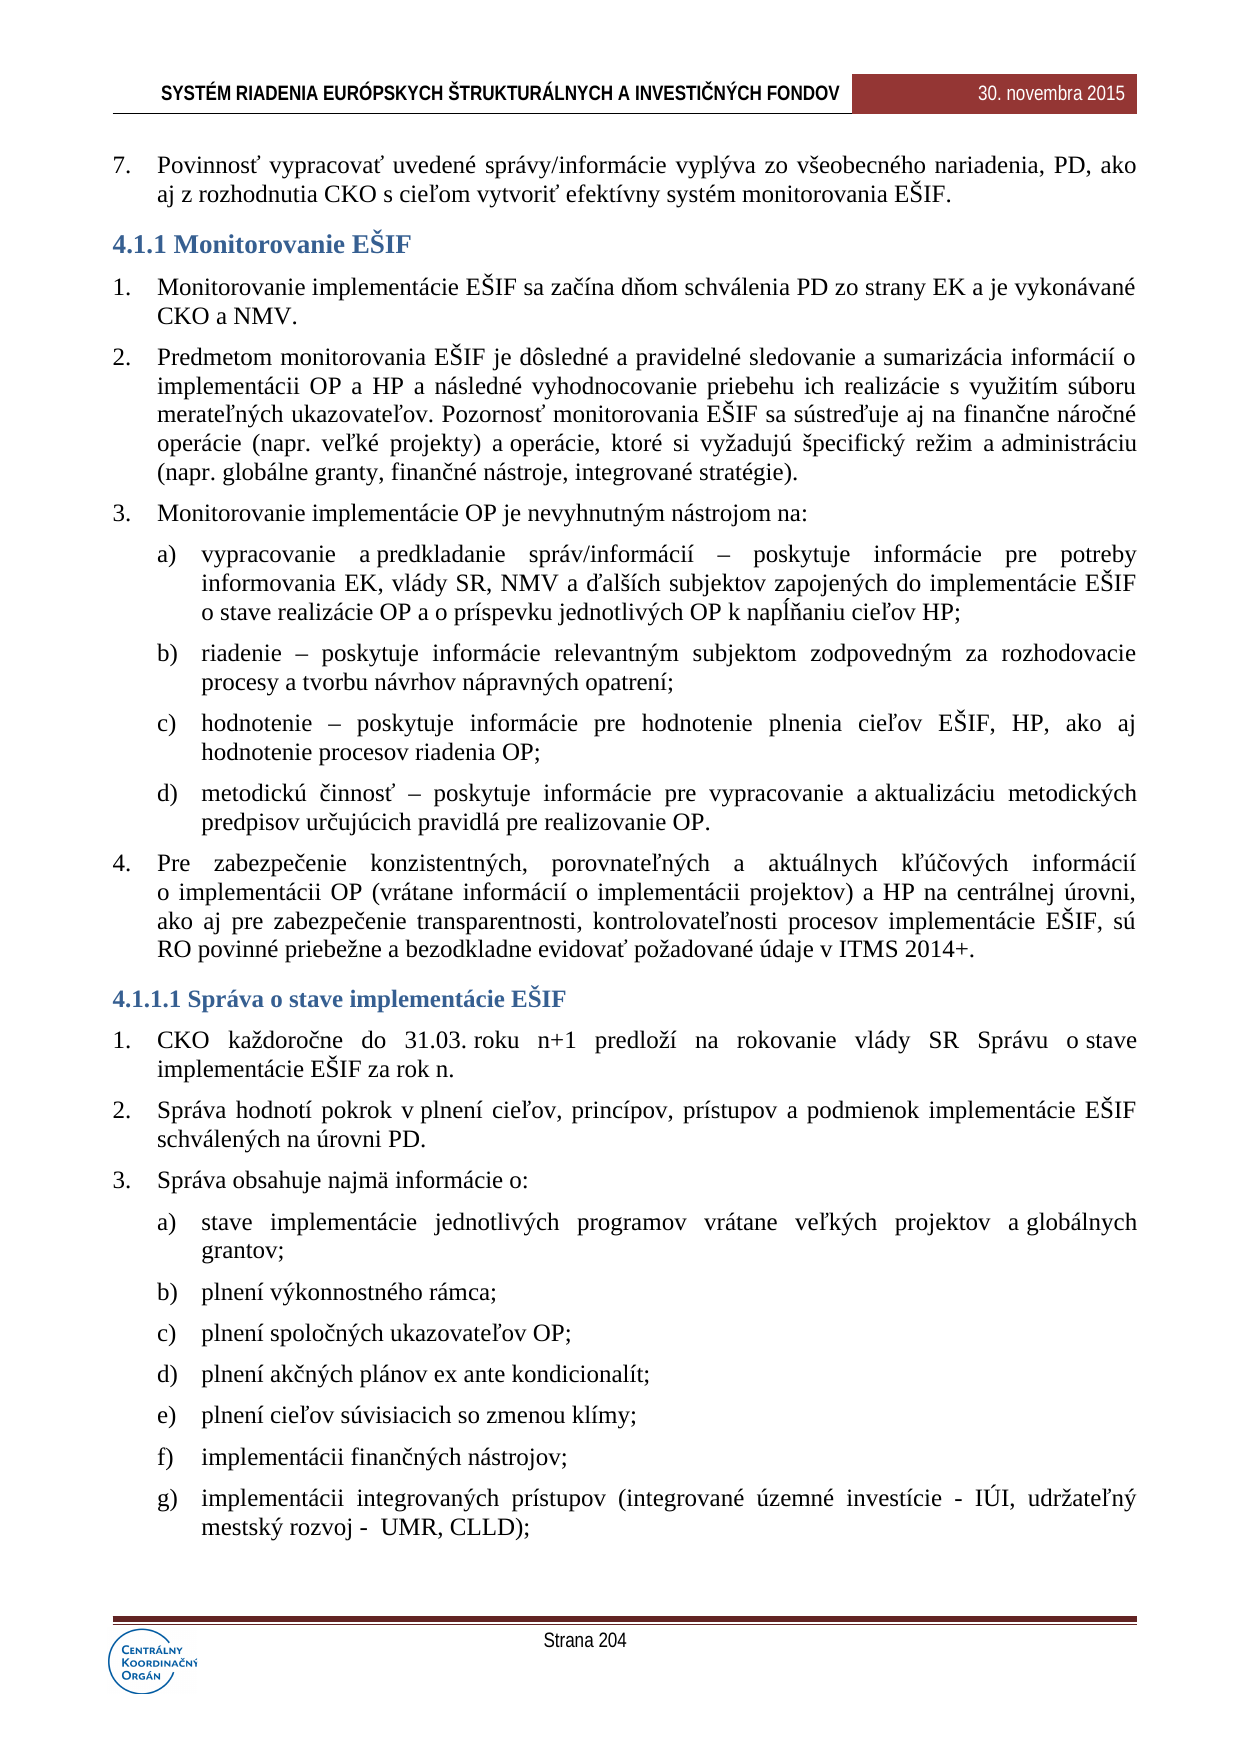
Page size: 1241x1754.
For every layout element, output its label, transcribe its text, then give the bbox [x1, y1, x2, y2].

list Povinnosť vypracovať uvedené správy/informácie vyplýva zo všeobecného nariadenia, PD, ako aj z rozhodnutia CKO s cieľom vytvoriť efektívny systém monitorovania EŠIF. [112, 150, 1137, 207]
list plnení akčných plánov ex ante kondicionalít; [157, 1359, 1137, 1388]
text 4.1.1 Monitorovanie EŠIF [112, 228, 1137, 259]
list Predmetom monitorovania EŠIF je dôsledné a pravidelné sledovanie a sumarizácia informácií o implementácii OP a HP a následné vyhodnocovanie priebehu ich realizácie s využitím súboru merateľných ukazovateľov. Pozornosť monitorovania EŠIF sa sústreďuje aj na finančne náročné operácie (napr. veľké projekty) a operácie, ktoré si vyžadujú špecifický režim a administráciu (napr. globálne granty, finančné nástroje, integrované stratégie). [112, 342, 1137, 486]
list plnení cieľov súvisiacich so zmenou klímy; [157, 1400, 1137, 1429]
list implementácii integrovaných prístupov (integrované územné investície - IÚI, udržateľný mestský rozvoj - UMR, CLLD); [157, 1483, 1137, 1540]
list riadenie – poskytuje informácie relevantným subjektom zodpovedným za rozhodovacie procesy a tvorbu návrhov nápravných opatrení; [157, 638, 1137, 696]
list CKO každoročne do 31.03. roku n+1 predloží na rokovanie vlády SR Správu o stave implementácie EŠIF za rok n. [112, 1025, 1137, 1083]
text 4.1.1.1 Správa o stave implementácie EŠIF [112, 984, 1137, 1013]
list Správa hodnotí pokrok v plnení cieľov, princípov, prístupov a podmienok implementácie EŠIF schválených na úrovni PD. [112, 1095, 1137, 1153]
list metodickú činnosť – poskytuje informácie pre vypracovanie a aktualizáciu metodických predpisov určujúcich pravidlá pre realizovanie OP. [157, 778, 1137, 836]
list implementácii finančných nástrojov; [157, 1442, 1137, 1470]
list hodnotenie – poskytuje informácie pre hodnotenie plnenia cieľov EŠIF, HP, ako aj hodnotenie procesov riadenia OP; [157, 708, 1137, 766]
list Pre zabezpečenie konzistentných, porovnateľných a aktuálnych kľúčových informácií o implementácii OP (vrátane informácií o implementácii projektov) a HP na centrálnej úrovni, ako aj pre zabezpečenie transparentnosti, kontrolovateľnosti procesov implementácie EŠIF, sú RO povinné priebežne a bezodkladne evidovať požadované údaje v ITMS 2014+. [112, 848, 1137, 963]
list plnení výkonnostného rámca; [157, 1277, 1137, 1305]
list vypracovanie a predkladanie správ/informácií – poskytuje informácie pre potreby informovania EK, vlády SR, NMV a ďalších subjektov zapojených do implementácie EŠIF o stave realizácie OP a o príspevku jednotlivých OP k napĺňaniu cieľov HP; [157, 539, 1137, 626]
list Monitorovanie implementácie OP je nevyhnutným nástrojom na: [112, 498, 1137, 527]
list Monitorovanie implementácie EŠIF sa začína dňom schválenia PD zo strany EK a je vykonávané CKO a NMV. [112, 272, 1137, 329]
list stave implementácie jednotlivých programov vrátane veľkých projektov a globálnych grantov; [157, 1207, 1137, 1264]
list plnení spoločných ukazovateľov OP; [157, 1318, 1137, 1347]
list Správa obsahuje najmä informácie o: [112, 1165, 1137, 1194]
picture [106, 1627, 198, 1693]
